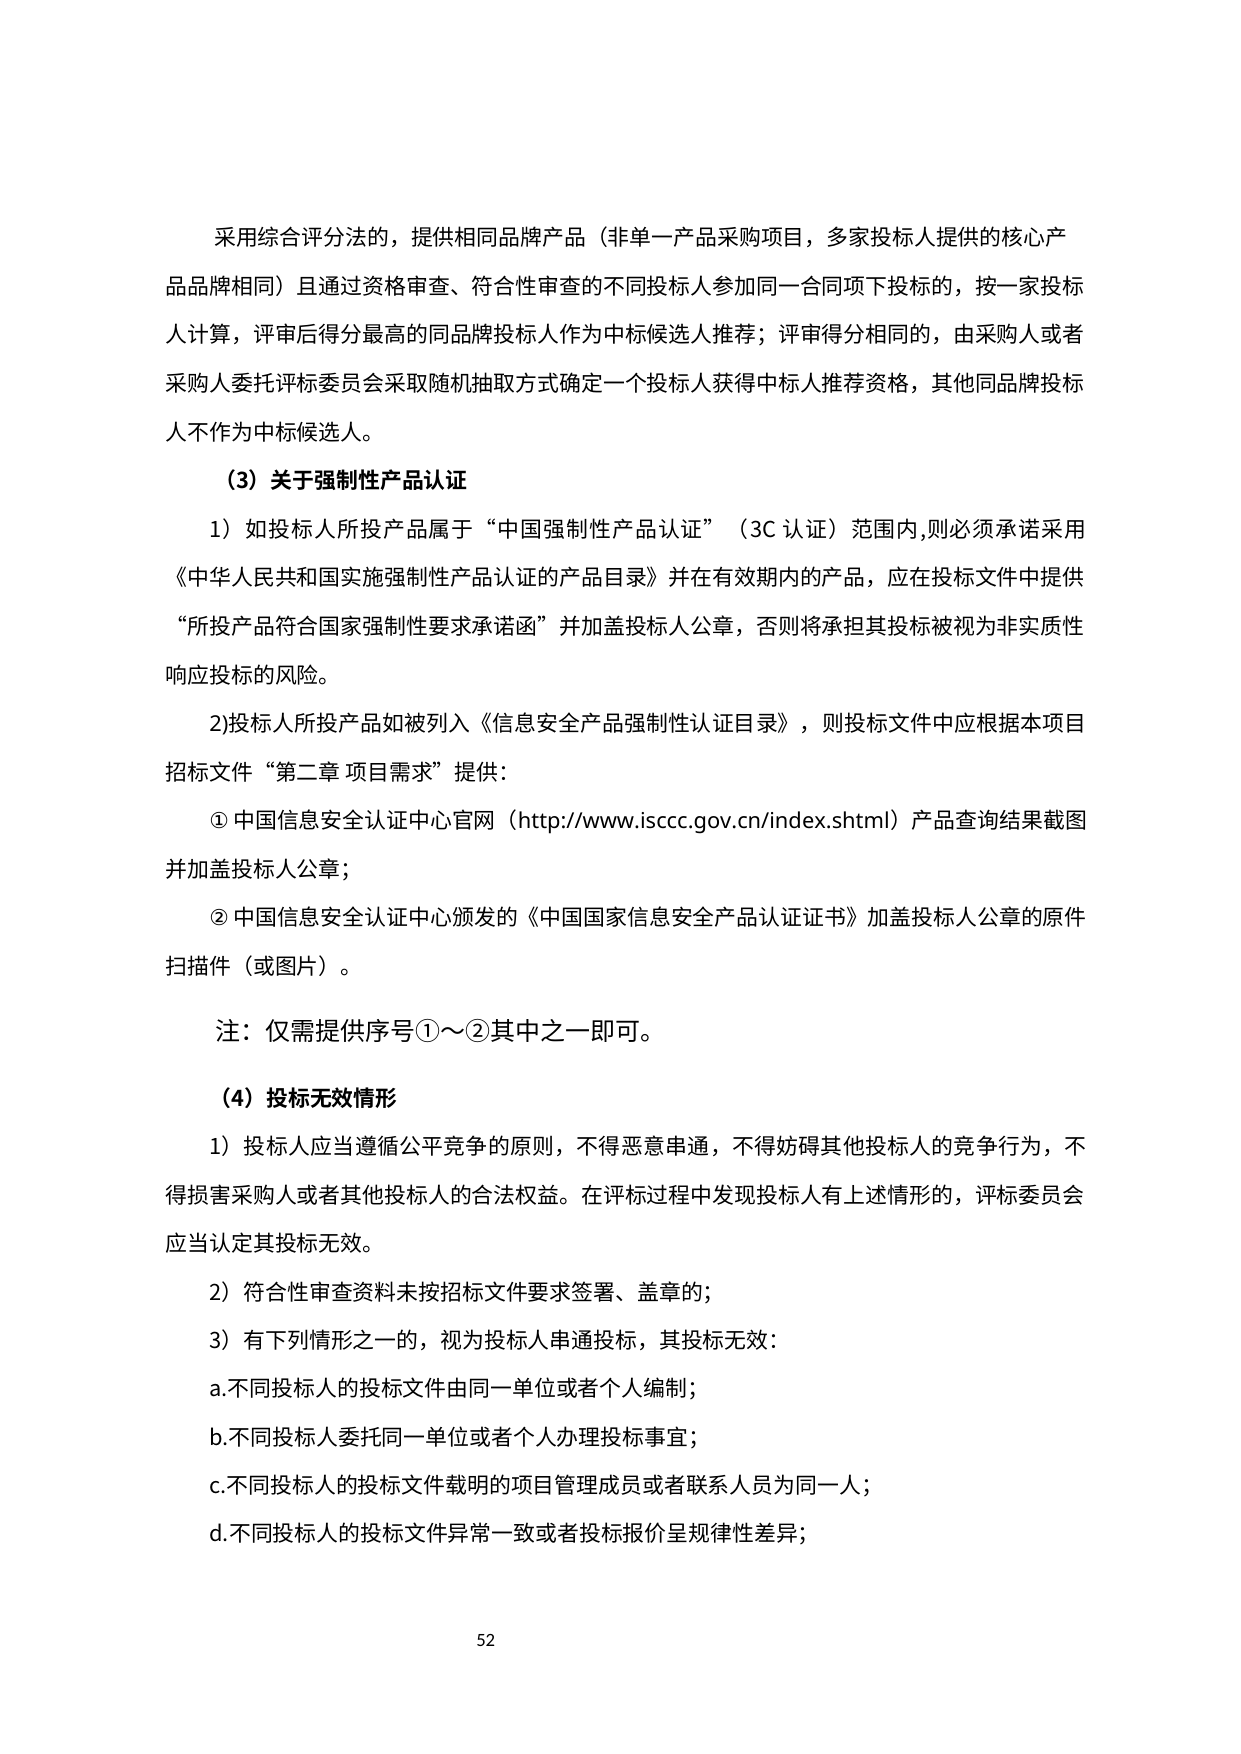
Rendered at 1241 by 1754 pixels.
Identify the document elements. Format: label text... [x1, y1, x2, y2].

text 1）投标人应当遵循公平竞争的原则，不得恶意串通，不得妨碍其他投标人的竞争行为，不得损害采购人或者其他投标人的合法权益。在评标过程中发现投标人有上述情形的，评标委员会应当认定其投标无效。 [165, 1128, 1087, 1258]
text 2)投标人所投产品如被列入《信息安全产品强制性认证目录》，则投标文件中应根据本项目招标文件“第二章 项目需求”提供： [165, 706, 1087, 787]
text c.不同投标人的投标文件载明的项目管理成员或者联系人员为同一人； [165, 1468, 1087, 1500]
text （4）投标无效情形 [165, 1080, 1087, 1113]
text 采用综合评分法的，提供相同品牌产品（非单一产品采购项目，多家投标人提供的核心产品品牌相同）且通过资格审查、符合性审查的不同投标人参加同一合同项下投标的，按一家投标人计算，评审后得分最高的同品牌投标人作为中标候选人推荐；评审得分相同的，由采购人或者采购人委托评标委员会采取随机抽取方式确定一个投标人获得中标人推荐资格，其他同品牌投标人不作为中标候选人。 [165, 219, 1087, 447]
text 注：仅需提供序号①～②其中之一即可。 [165, 997, 1087, 1062]
text 2）符合性审查资料未按招标文件要求签署、盖章的； [165, 1274, 1087, 1307]
text d.不同投标人的投标文件异常一致或者投标报价呈规律性差异； [165, 1516, 1087, 1548]
text （3）关于强制性产品认证 [165, 463, 1087, 495]
text ②中国信息安全认证中心颁发的《中国国家信息安全产品认证证书》加盖投标人公章的原件扫描件（或图片）。 [165, 900, 1087, 981]
text a.不同投标人的投标文件由同一单位或者个人编制； [165, 1371, 1087, 1403]
text 1）如投标人所投产品属于“中国强制性产品认证”（3C认证）范围内,则必须承诺采用《中华人民共和国实施强制性产品认证的产品目录》并在有效期内的产品，应在投标文件中提供“所投产品符合国家强制性要求承诺函”并加盖投标人公章，否则将承担其投标被视为非实质性响应投标的风险。 [165, 511, 1087, 690]
text 3）有下列情形之一的，视为投标人串通投标，其投标无效： [165, 1323, 1087, 1355]
text ①中国信息安全认证中心官网（http://www.isccc.gov.cn/index.shtml）产品查询结果截图并加盖投标人公章； [165, 803, 1087, 884]
text b.不同投标人委托同一单位或者个人办理投标事宜； [165, 1419, 1087, 1452]
